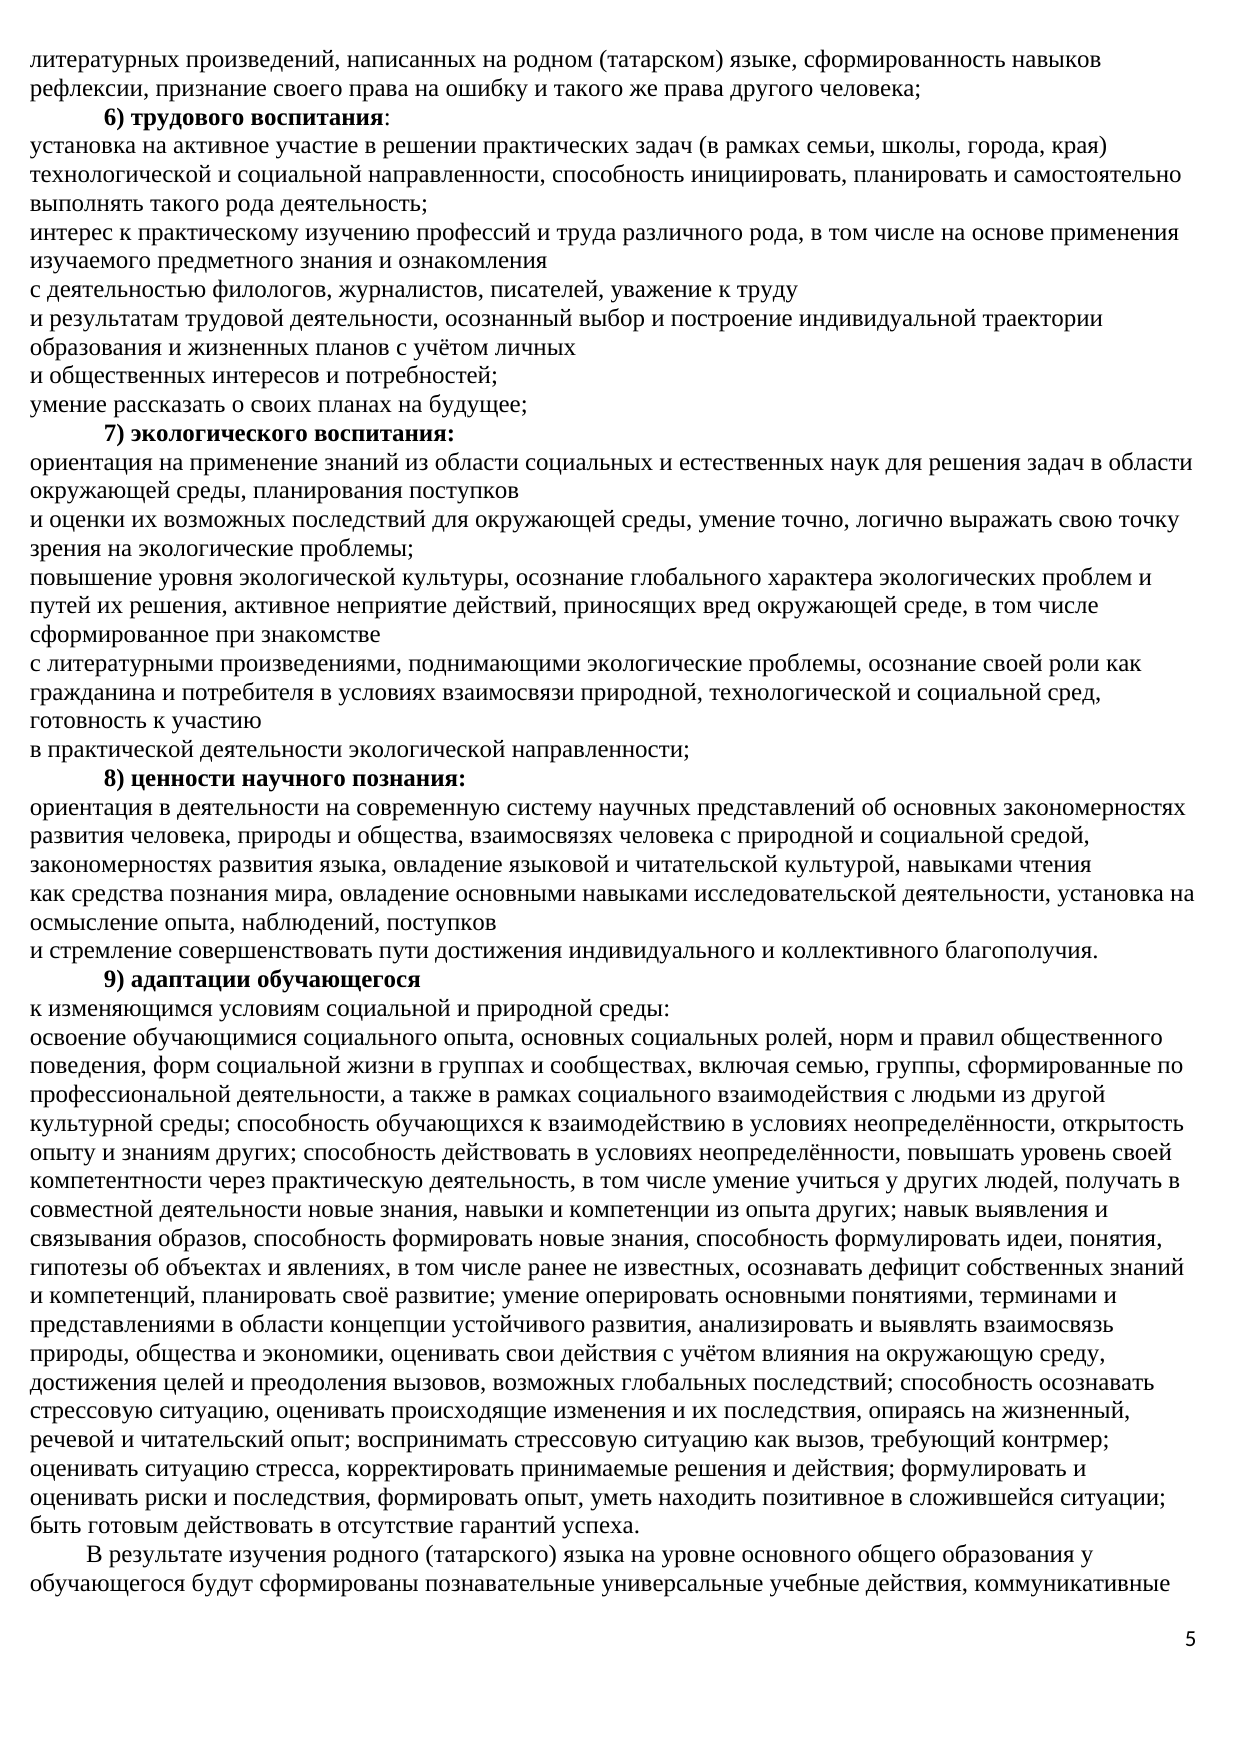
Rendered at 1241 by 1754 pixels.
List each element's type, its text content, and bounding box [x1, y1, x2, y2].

text установка на активное участие в решении практических задач (в рамках семьи, школы, города, края) технологической и социальной направленности, способность инициировать, планировать и самостоятельно выполнять такого рода деятельность; [29, 131, 1196, 217]
text повышение уровня экологической культуры, осознание глобального характера экологических проблем и путей их решения, активное неприятие действий, приносящих вред окружающей среде, в том числе сформированное при знакомстве с литературными произведениями, поднимающими экологические проблемы, осознание своей роли как гражданина и потребителя в условиях взаимосвязи природной, технологической и социальной сред, готовность к участию в практической деятельности экологической направленности; [29, 562, 1196, 763]
text к изменяющимся условиям социальной и природной среды: [29, 993, 1196, 1022]
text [29, 1539, 1196, 1597]
text ориентация в деятельности на современную систему научных представлений об основных закономерностях развития человека, природы и общества, взаимосвязях человека с природной и социальной средой, закономерностях развития языка, овладение языковой и читательской культурой, навыками чтения как средства познания мира, овладение основными навыками исследовательской деятельности, установка на осмысление опыта, наблюдений, поступков и стремление совершенствовать пути достижения индивидуального и коллективного благополучия. [29, 792, 1196, 964]
text интерес к практическому изучению профессий и труда различного рода, в том числе на основе применения изучаемого предметного знания и ознакомления с деятельностью филологов, журналистов, писателей, уважение к труду и результатам трудовой деятельности, осознанный выбор и построение индивидуальной траектории образования и жизненных планов с учётом личных и общественных интересов и потребностей; [29, 217, 1196, 389]
text умение рассказать о своих планах на будущее; [29, 389, 1196, 418]
text 8) ценности научного познания: [29, 763, 1196, 792]
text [29, 44, 1196, 102]
text оценивать ситуацию стресса, корректировать принимаемые решения и действия; формулировать и оценивать риски и последствия, формировать опыт, уметь находить позитивное в сложившейся ситуации; быть готовым действовать в отсутствие гарантий успеха. [29, 1453, 1196, 1539]
text 7) экологического воспитания: [29, 418, 1196, 447]
text освоение обучающимися социального опыта, основных социальных ролей, норм и правил общественного поведения, форм социальной жизни в группах и сообществах, включая семью, группы, сформированные по профессиональной деятельности, а также в рамках социального взаимодействия с людьми из другой культурной среды; способность обучающихся к взаимодействию в условиях неопределённости, открытость опыту и знаниям других; способность действовать в условиях неопределённости, повышать уровень своей компетентности через практическую деятельность, в том числе умение учиться у других людей, получать в совместной деятельности новые знания, навыки и компетенции из опыта других; навык выявления и связывания образов, способность формировать новые знания, способность формулировать идеи, понятия, гипотезы об объектах и явлениях, в том числе ранее не известных, осознавать дефицит собственных знаний и компетенций, планировать своё развитие; умение оперировать основными понятиями, терминами и представлениями в области концепции устойчивого развития, анализировать и выявлять взаимосвязь природы, общества и экономики, оценивать свои действия с учётом влияния на окружающую среду, достижения целей и преодоления вызовов, возможных глобальных последствий; способность осознавать стрессовую ситуацию, оценивать происходящие изменения и их последствия, опираясь на жизненный, речевой и читательский опыт; воспринимать стрессовую ситуацию как вызов, требующий контрмер; [29, 1022, 1196, 1453]
text 9) адаптации обучающегося [29, 964, 1196, 993]
text 6) трудового воспитания: [29, 102, 1196, 131]
text ориентация на применение знаний из области социальных и естественных наук для решения задач в области окружающей среды, планирования поступков и оценки их возможных последствий для окружающей среды, умение точно, логично выражать свою точку зрения на экологические проблемы; [29, 447, 1196, 562]
